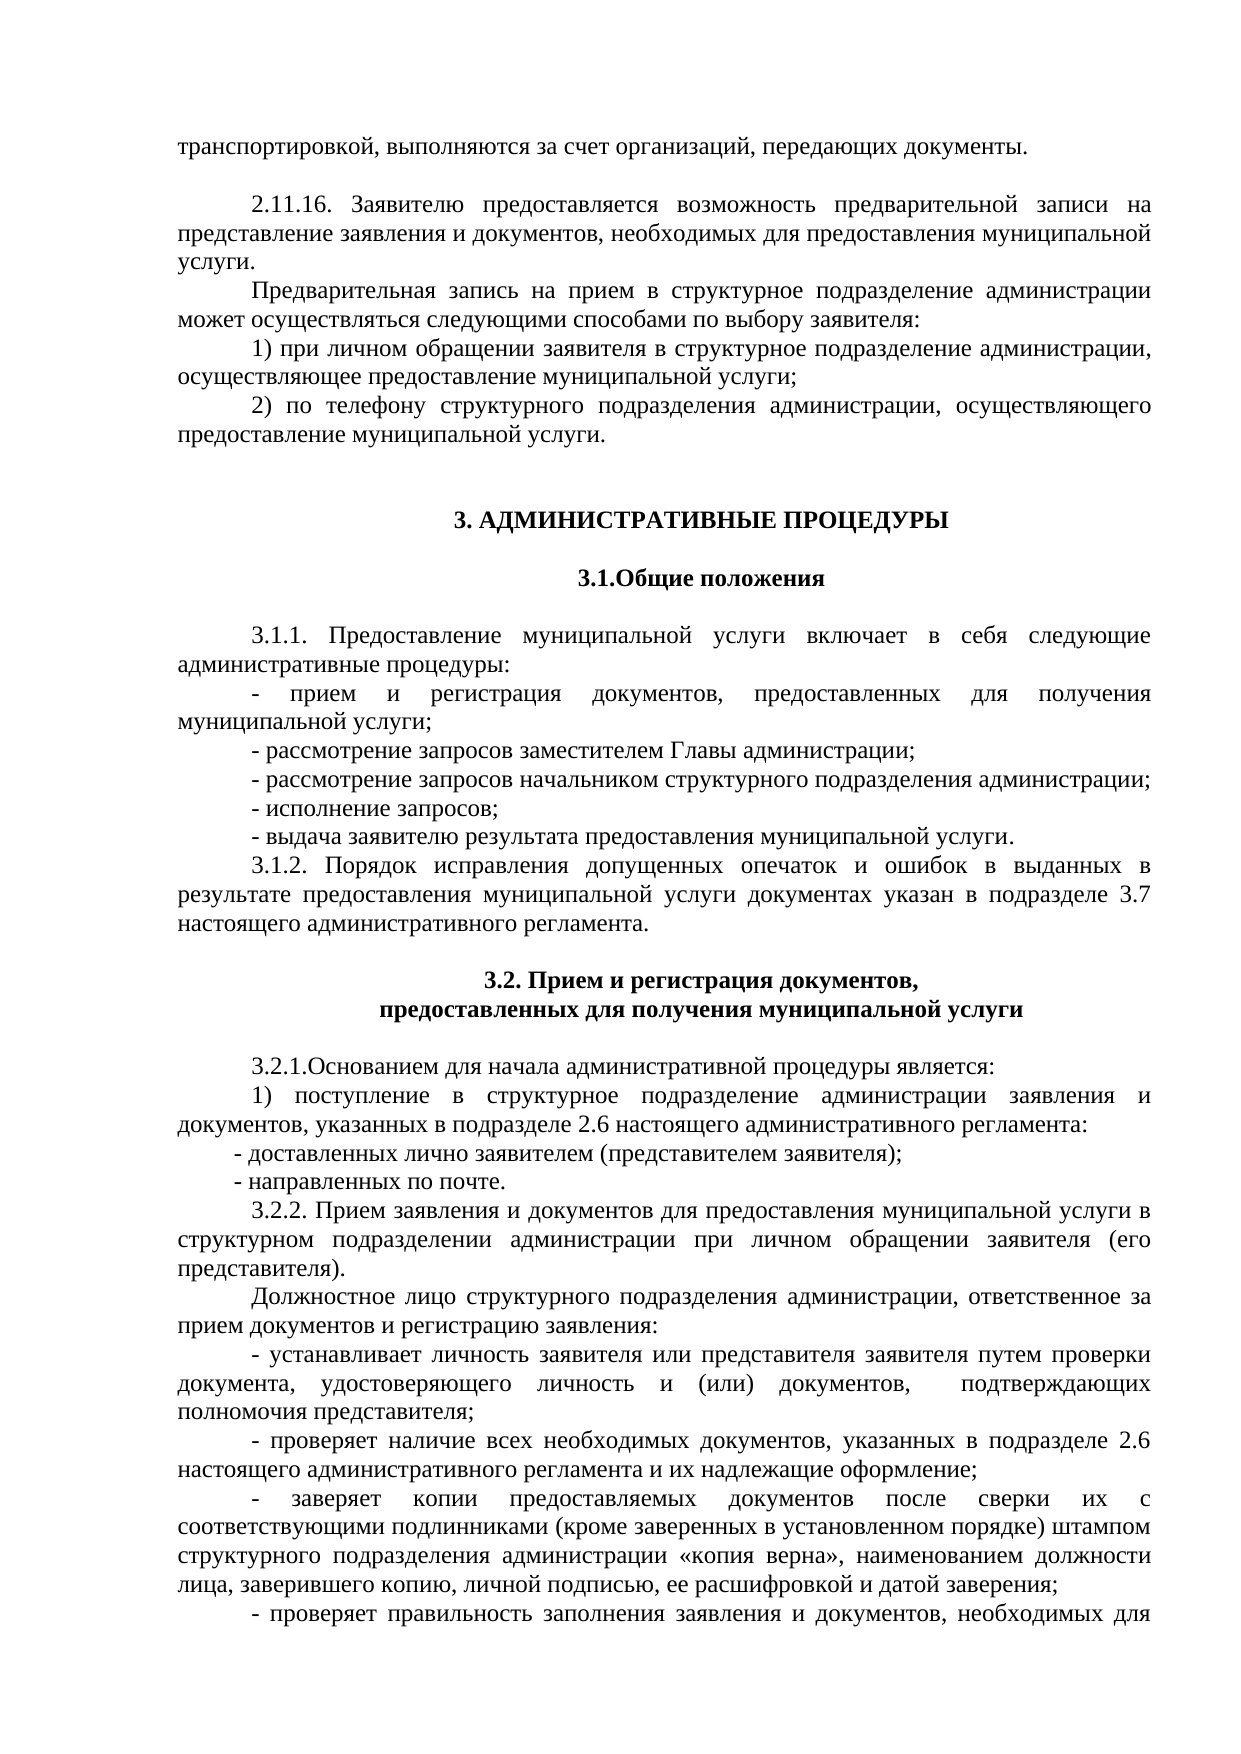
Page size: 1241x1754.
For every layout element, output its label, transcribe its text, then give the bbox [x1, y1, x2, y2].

text - рассмотрение запросов заместителем Главы администрации; [177, 735, 1152, 764]
text 3.1.2. Порядок исправления допущенных опечаток и ошибок в выданных в результате предоставления муниципальной услуги документах указан в подразделе 3.7 настоящего административного регламента. [177, 850, 1152, 936]
text 2.11.16. Заявителю предоставляется возможность предварительной записи на представление заявления и документов, необходимых для предоставления муниципальной услуги. [177, 189, 1152, 275]
text - доставленных лично заявителем (представителем заявителя); [177, 1138, 1152, 1166]
text 3.2.1.Основанием для начала административной процедуры является: [177, 1051, 1152, 1080]
text предоставленных для получения муниципальной услуги [177, 994, 1152, 1023]
text 3.2. Прием и регистрация документов, [177, 965, 1152, 994]
text - рассмотрение запросов начальником структурного подразделения администрации; [177, 764, 1152, 793]
text - прием и регистрация документов, предоставленных для получения муниципальной услуги; [177, 678, 1152, 735]
text 3.1.1. Предоставление муниципальной услуги включает в себя следующие административные процедуры: [177, 620, 1152, 678]
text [177, 1598, 1152, 1626]
text - направленных по почте. [177, 1166, 1152, 1195]
text 3. АДМИНИСТРАТИВНЫЕ ПРОЦЕДУРЫ [177, 505, 1152, 534]
text - исполнение запросов; [177, 793, 1152, 821]
text 3.1.Общие положения [177, 563, 1152, 591]
text 3.2.2. Прием заявления и документов для предоставления муниципальной услуги в структурном подразделении администрации при личном обращении заявителя (его представителя). [177, 1195, 1152, 1281]
text 1) при личном обращении заявителя в структурное подразделение администрации, осуществляющее предоставление муниципальной услуги; [177, 333, 1152, 390]
text Предварительная запись на прием в структурное подразделение администрации может осуществляться следующими способами по выбору заявителя: [177, 275, 1152, 333]
text 1) поступление в структурное подразделение администрации заявления и документов, указанных в подразделе 2.6 настоящего административного регламента: [177, 1080, 1152, 1138]
text - заверяет копии предоставляемых документов после сверки их с соответствующими подлинниками (кроме заверенных в установленном порядке) штампом структурного подразделения администрации «копия верна», наименованием должности лица, заверившего копию, личной подписью, ее расшифровкой и датой заверения; [177, 1483, 1152, 1598]
text Должностное лицо структурного подразделения администрации, ответственное за прием документов и регистрацию заявления: [177, 1281, 1152, 1339]
text - проверяет наличие всех необходимых документов, указанных в подразделе 2.6 настоящего административного регламента и их надлежащие оформление; [177, 1425, 1152, 1483]
text - устанавливает личность заявителя или представителя заявителя путем проверки документа, удостоверяющего личность и (или) документов, подтверждающих полномочия представителя; [177, 1339, 1152, 1425]
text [177, 131, 1152, 160]
text 2) по телефону структурного подразделения администрации, осуществляющего предоставление муниципальной услуги. [177, 390, 1152, 448]
text - выдача заявителю результата предоставления муниципальной услуги. [177, 821, 1152, 850]
